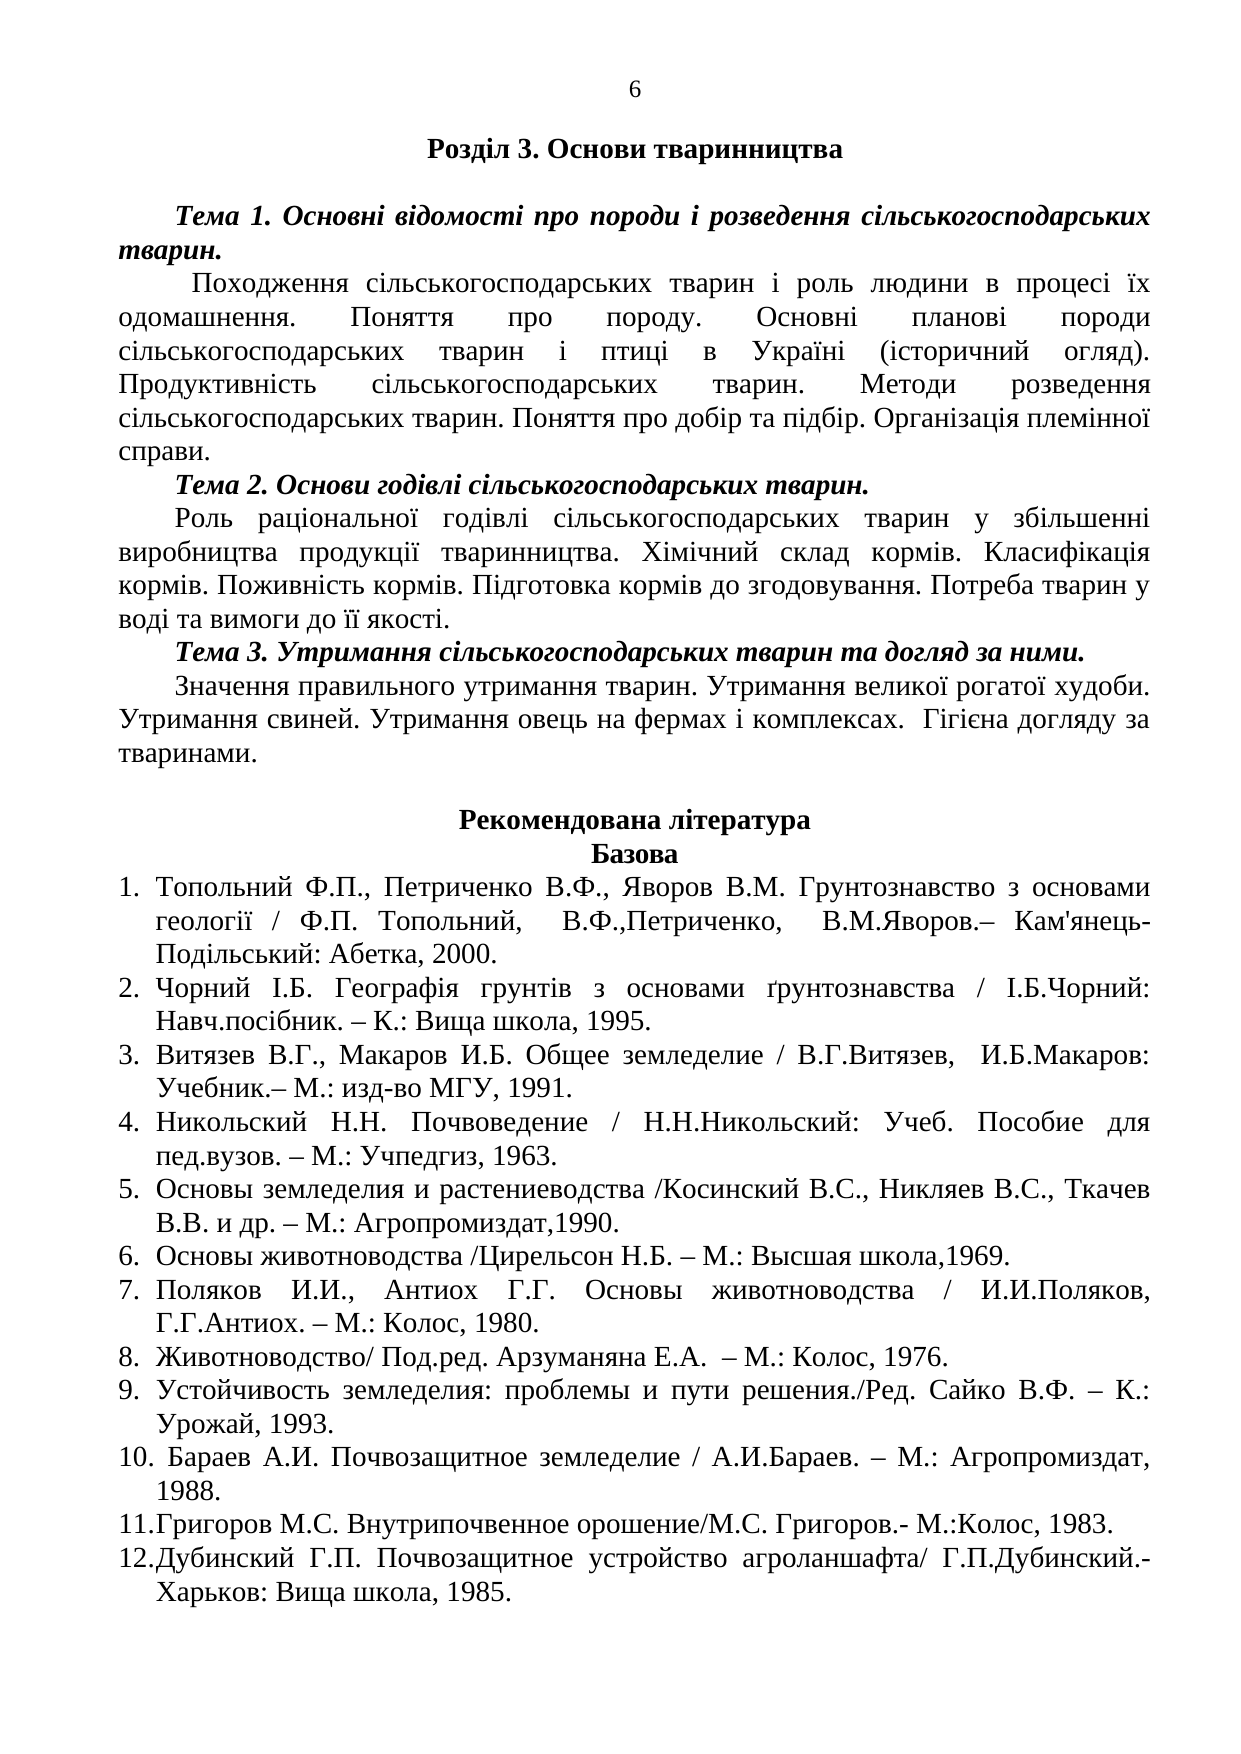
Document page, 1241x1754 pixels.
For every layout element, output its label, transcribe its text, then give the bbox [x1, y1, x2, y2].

list Топольний Ф.П., Петриченко В.Ф., Яворов В.М. Грунтознавство з основами геології / Ф.П. Топольний, В.Ф.,Петриченко, В.М.Яворов.– Кам'янець-Подільський: Абетка, 2000. [118, 869, 1152, 970]
list Витязев В.Г., Макаров И.Б. Общее земледелие / В.Г.Витязев, И.Б.Макаров: Учебник.– М.: изд-во МГУ, 1991. [118, 1037, 1152, 1104]
text Тема 3. Утримання сільськогосподарських тварин та догляд за ними. [118, 634, 1152, 668]
text Значення правильного утримання тварин. Утримання великої рогатої худоби. Утримання свиней. Утримання овець на фермах і комплексах. Гігієна догляду за тваринами. [118, 668, 1152, 769]
list Поляков И.И., Антиох Г.Г. Основы животноводства / И.И.Поляков, Г.Г.Антиох. – М.: Колос, 1980. [118, 1272, 1152, 1339]
list Григоров М.С. Внутрипочвенное орошение/М.С. Григоров.- М.:Колос, 1983. [118, 1507, 1152, 1540]
text Рекомендована література [118, 802, 1152, 836]
list Устойчивость земледелия: проблемы и пути решения./Ред. Сайко В.Ф. – К.: Урожай, 1993. [118, 1372, 1152, 1439]
list Основы земледелия и растениеводства /Косинский В.С., Никляев В.С., Ткачев В.В. и др. – М.: Агропромиздат,1990. [118, 1171, 1152, 1238]
text Розділ 3. Основи тваринництва [118, 131, 1152, 165]
list Чорний І.Б. Географія грунтів з основами ґрунтознавства / І.Б.Чорний: Навч.посібник. – К.: Вища школа, 1995. [118, 970, 1152, 1037]
text Тема 2. Основи годівлі сільськогосподарських тварин. [118, 467, 1152, 500]
list Животноводство/ Под.ред. Арзуманяна Е.А. – М.: Колос, 1976. [118, 1339, 1152, 1372]
text Тема 1. Основні відомості про породи і розведення сільськогосподарських тварин. [118, 198, 1152, 266]
text Походження сільськогосподарських тварин і роль людини в процесі їх одомашнення. Поняття про породу. Основні планові породи сільськогосподарських тварин і птиці в Україні (історичний огляд). Продуктивність сільськогосподарських тварин. Методи розведення сільськогосподарських тварин. Поняття про добір та підбір. Організація племінної справи. [118, 266, 1152, 467]
text Базова [118, 836, 1152, 869]
list Дубинский Г.П. Почвозащитное устройство агроланшафта/ Г.П.Дубинский.- Харьков: Вища школа, 1985. [118, 1540, 1152, 1607]
list Бараев А.И. Почвозащитное земледелие / А.И.Бараев. – М.: Агропромиздат, 1988. [118, 1439, 1152, 1507]
list Никольский Н.Н. Почвоведение / Н.Н.Никольский: Учеб. Пособие для пед.вузов. – М.: Учпедгиз, 1963. [118, 1104, 1152, 1171]
text Роль раціональної годівлі сільськогосподарських тварин у збільшенні виробництва продукції тваринництва. Хімічний склад кормів. Класифікація кормів. Поживність кормів. Підготовка кормів до згодовування. Потреба тварин у воді та вимоги до її якості. [118, 500, 1152, 634]
list Основы животноводства /Цирельсон Н.Б. – М.: Высшая школа,1969. [118, 1238, 1152, 1272]
